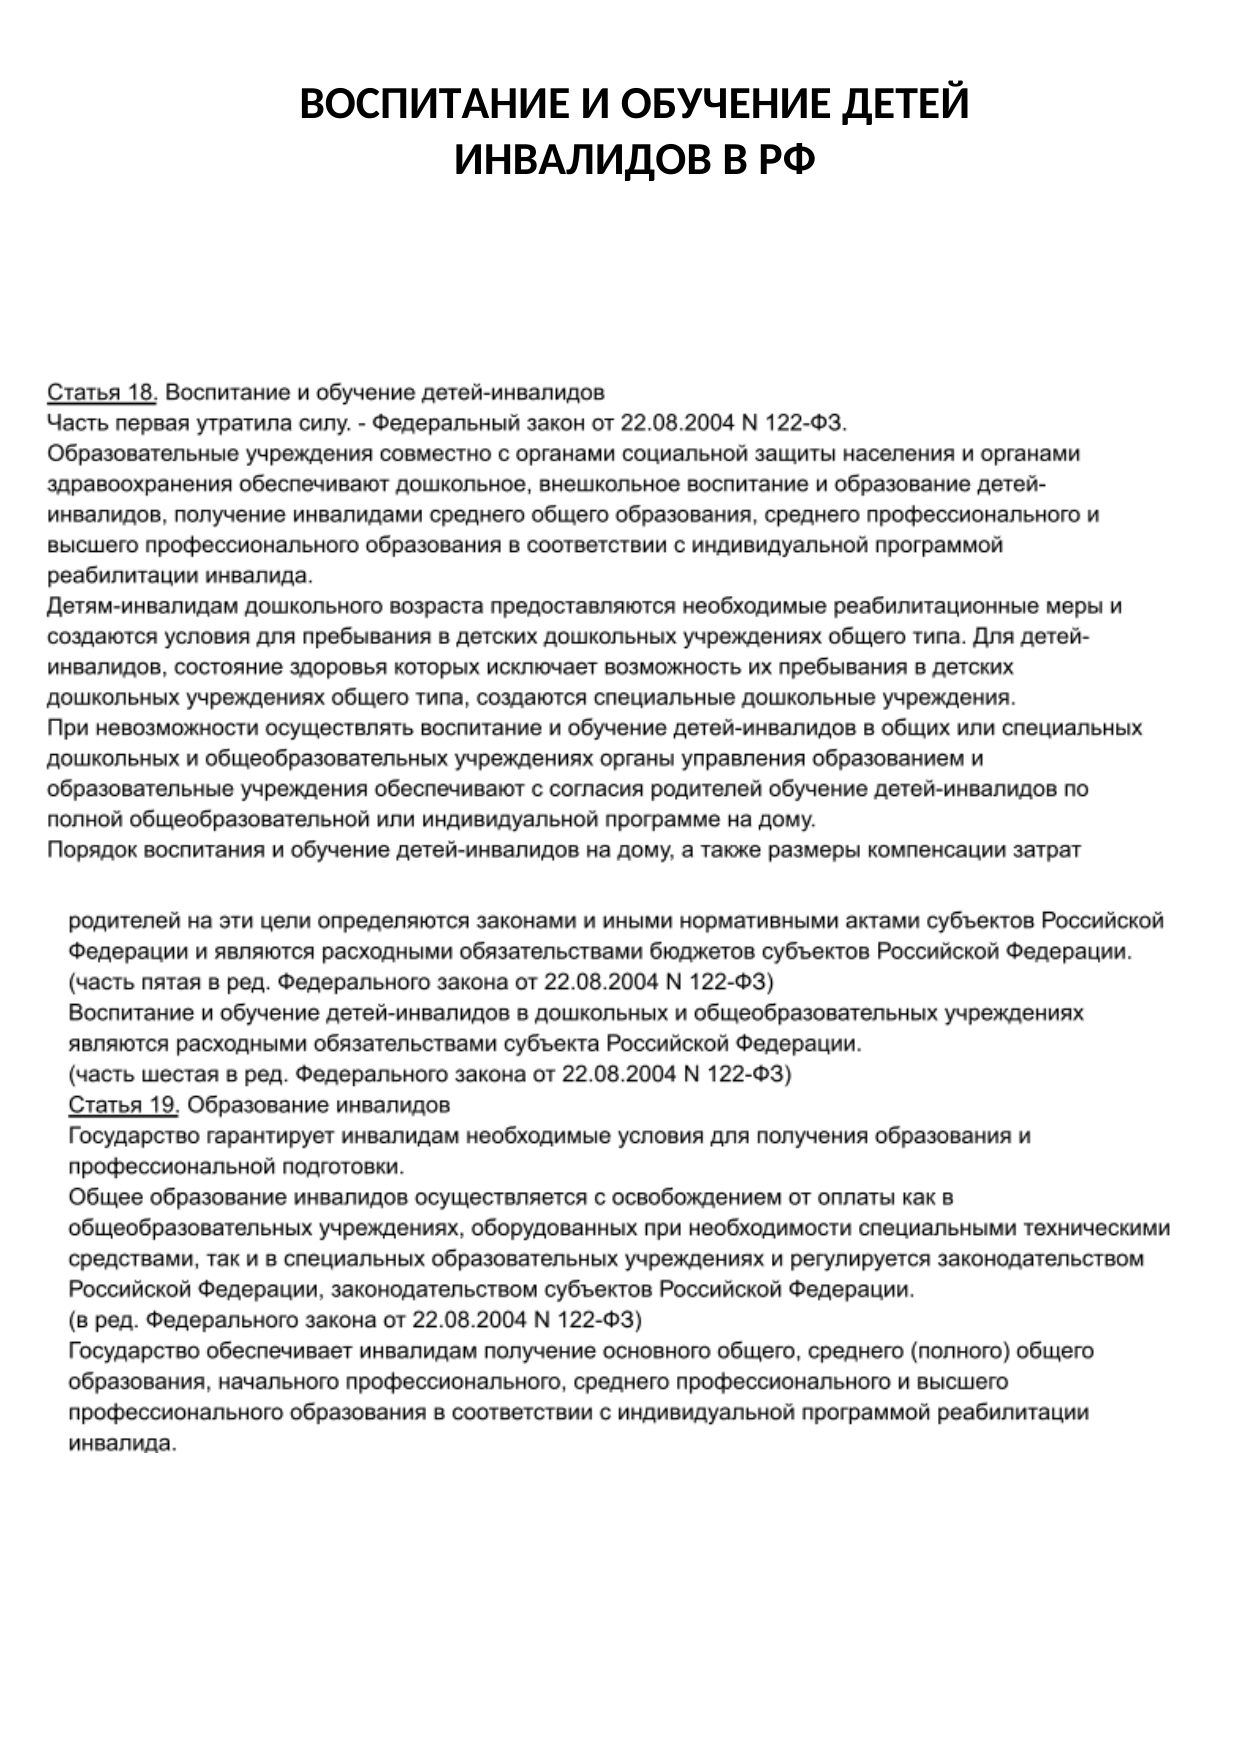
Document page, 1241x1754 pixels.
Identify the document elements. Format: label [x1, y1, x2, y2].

picture [44, 381, 1167, 880]
picture [59, 905, 1176, 1453]
